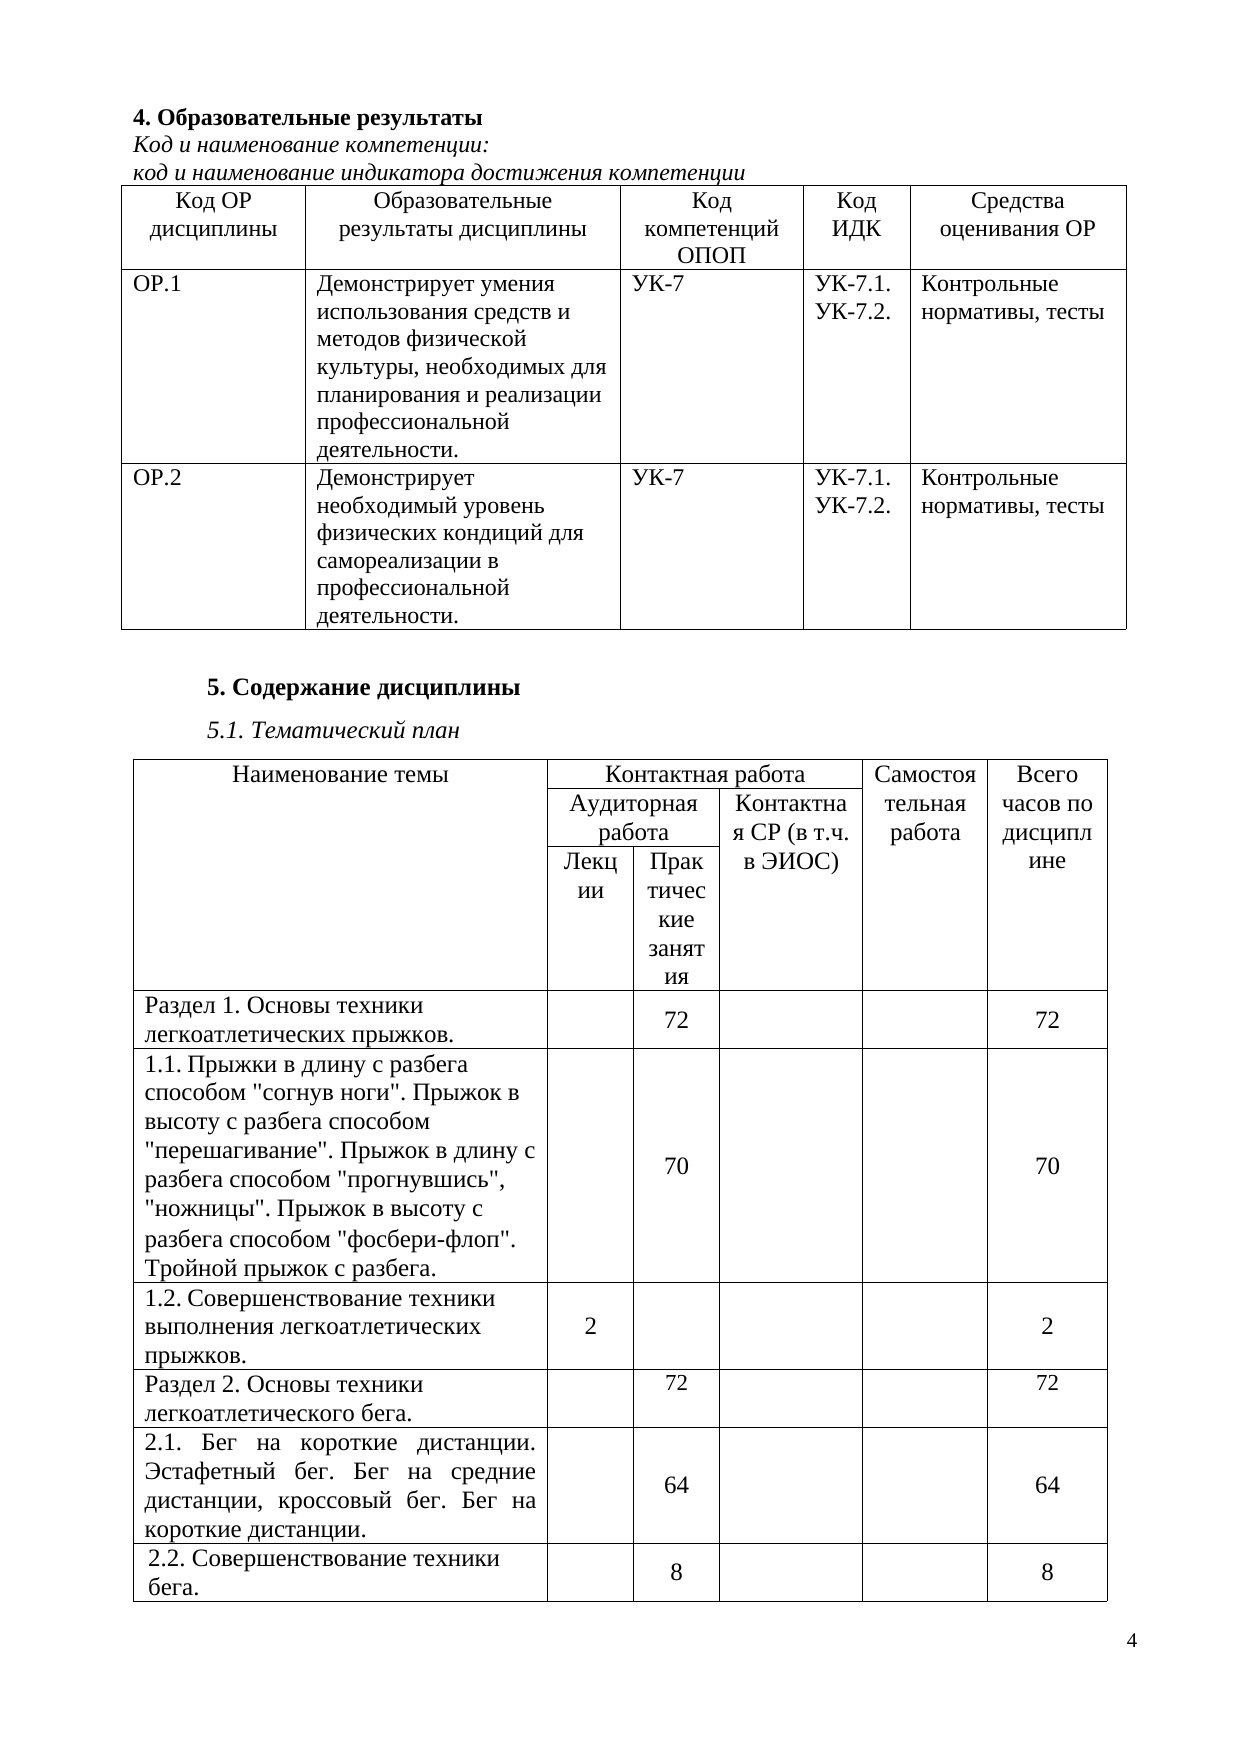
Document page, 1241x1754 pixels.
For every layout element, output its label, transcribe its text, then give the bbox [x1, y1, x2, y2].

table_cell Контактная СР (в т.ч. в ЭИОС) [720, 789, 862, 990]
table_cell [548, 1428, 633, 1542]
table_cell Контрольные нормативы, тесты [911, 270, 1126, 462]
table_cell [720, 1370, 862, 1427]
table_cell [863, 1283, 987, 1369]
table_cell ОР.1 [122, 270, 305, 462]
table_cell Контрольные нормативы, тесты [911, 464, 1126, 629]
table_cell Аудиторная работа [548, 789, 719, 846]
table_header Образовательные результаты дисциплины [306, 186, 620, 269]
text 4. Образовательные результаты [133, 103, 1137, 130]
table_cell 72 [634, 991, 719, 1048]
table_cell 70 [988, 1049, 1107, 1282]
table_cell УК-7 [621, 464, 803, 629]
text 5.1. Тематический план [133, 715, 1137, 744]
table_cell [720, 991, 862, 1048]
table_cell Раздел 1. Основы техники легкоатлетических прыжков. [134, 991, 547, 1048]
table_cell 8 [988, 1544, 1107, 1601]
table_cell 2.1. Бег на короткие дистанции. Эстафетный бег. Бег на средние дистанции, кроссовый бег. Бег на короткие дистанции. [134, 1428, 547, 1542]
table_cell 1.2. Совершенствование техники выполнения легкоатлетических прыжков. [134, 1283, 547, 1369]
table_header Код ИДК [804, 186, 910, 269]
table_cell 64 [634, 1428, 719, 1542]
table_cell [863, 1049, 987, 1282]
table_cell 72 [988, 991, 1107, 1048]
table_cell ОР.2 [122, 464, 305, 629]
table_header Код ОР дисциплины [122, 186, 305, 269]
text Код и наименование компетенции: [133, 130, 1137, 158]
table_cell УК-7 [621, 270, 803, 462]
table_cell 2 [988, 1283, 1107, 1369]
table_header Самостоятельная работа [863, 760, 987, 990]
table_cell 8 [634, 1544, 719, 1601]
table_cell [634, 1283, 719, 1369]
table_cell [863, 1544, 987, 1601]
table_header Контактная работа [548, 760, 862, 788]
table_cell [720, 1428, 862, 1542]
table_cell 72 [988, 1370, 1107, 1427]
table_cell [548, 1370, 633, 1427]
table_cell [863, 991, 987, 1048]
table_cell [548, 1544, 633, 1601]
table_cell 2.2. Совершенствование техники бега. [134, 1544, 547, 1601]
table_cell [720, 1049, 862, 1282]
table_cell 72 [634, 1370, 719, 1427]
table_cell Практические занятия [634, 847, 719, 990]
table_cell УК-7.1. УК-7.2. [804, 464, 910, 629]
table_cell УК-7.1. УК-7.2. [804, 270, 910, 462]
table_cell 1.1. Прыжки в длину с разбега способом "согнув ноги". Прыжок в высоту с разбега способом "перешагивание". Прыжок в длину с разбега способом "прогнувшись", "ножницы". Прыжок в высоту с разбега способом "фосбери-флоп". Тройной прыжок с разбега. [134, 1049, 547, 1282]
table_cell Лекции [548, 847, 633, 990]
table_cell 70 [634, 1049, 719, 1282]
table_cell 64 [988, 1428, 1107, 1542]
table_header Наименование темы [134, 760, 547, 990]
table_cell [720, 1283, 862, 1369]
table_cell Демонстрирует умения использования средств и методов физической культуры, необходимых для планирования и реализации профессиональной деятельности. [306, 270, 620, 462]
table_cell [548, 991, 633, 1048]
table_cell [548, 1049, 633, 1282]
table_cell 2 [548, 1283, 633, 1369]
table_cell [863, 1428, 987, 1542]
table_header Всего часов по дисциплине [988, 760, 1107, 990]
text код и наименование индикатора достижения компетенции [133, 158, 1137, 185]
table_cell [720, 1544, 862, 1601]
table_cell Раздел 2. Основы техники легкоатлетического бега. [134, 1370, 547, 1427]
table_header Средства оценивания ОР [911, 186, 1126, 269]
table_header Код компетенций ОПОП [621, 186, 803, 269]
text 5. Содержание дисциплины [133, 672, 1137, 701]
table_cell Демонстрирует необходимый уровень физических кондиций для самореализации в профессиональной деятельности. [306, 464, 620, 629]
table_cell [863, 1370, 987, 1427]
